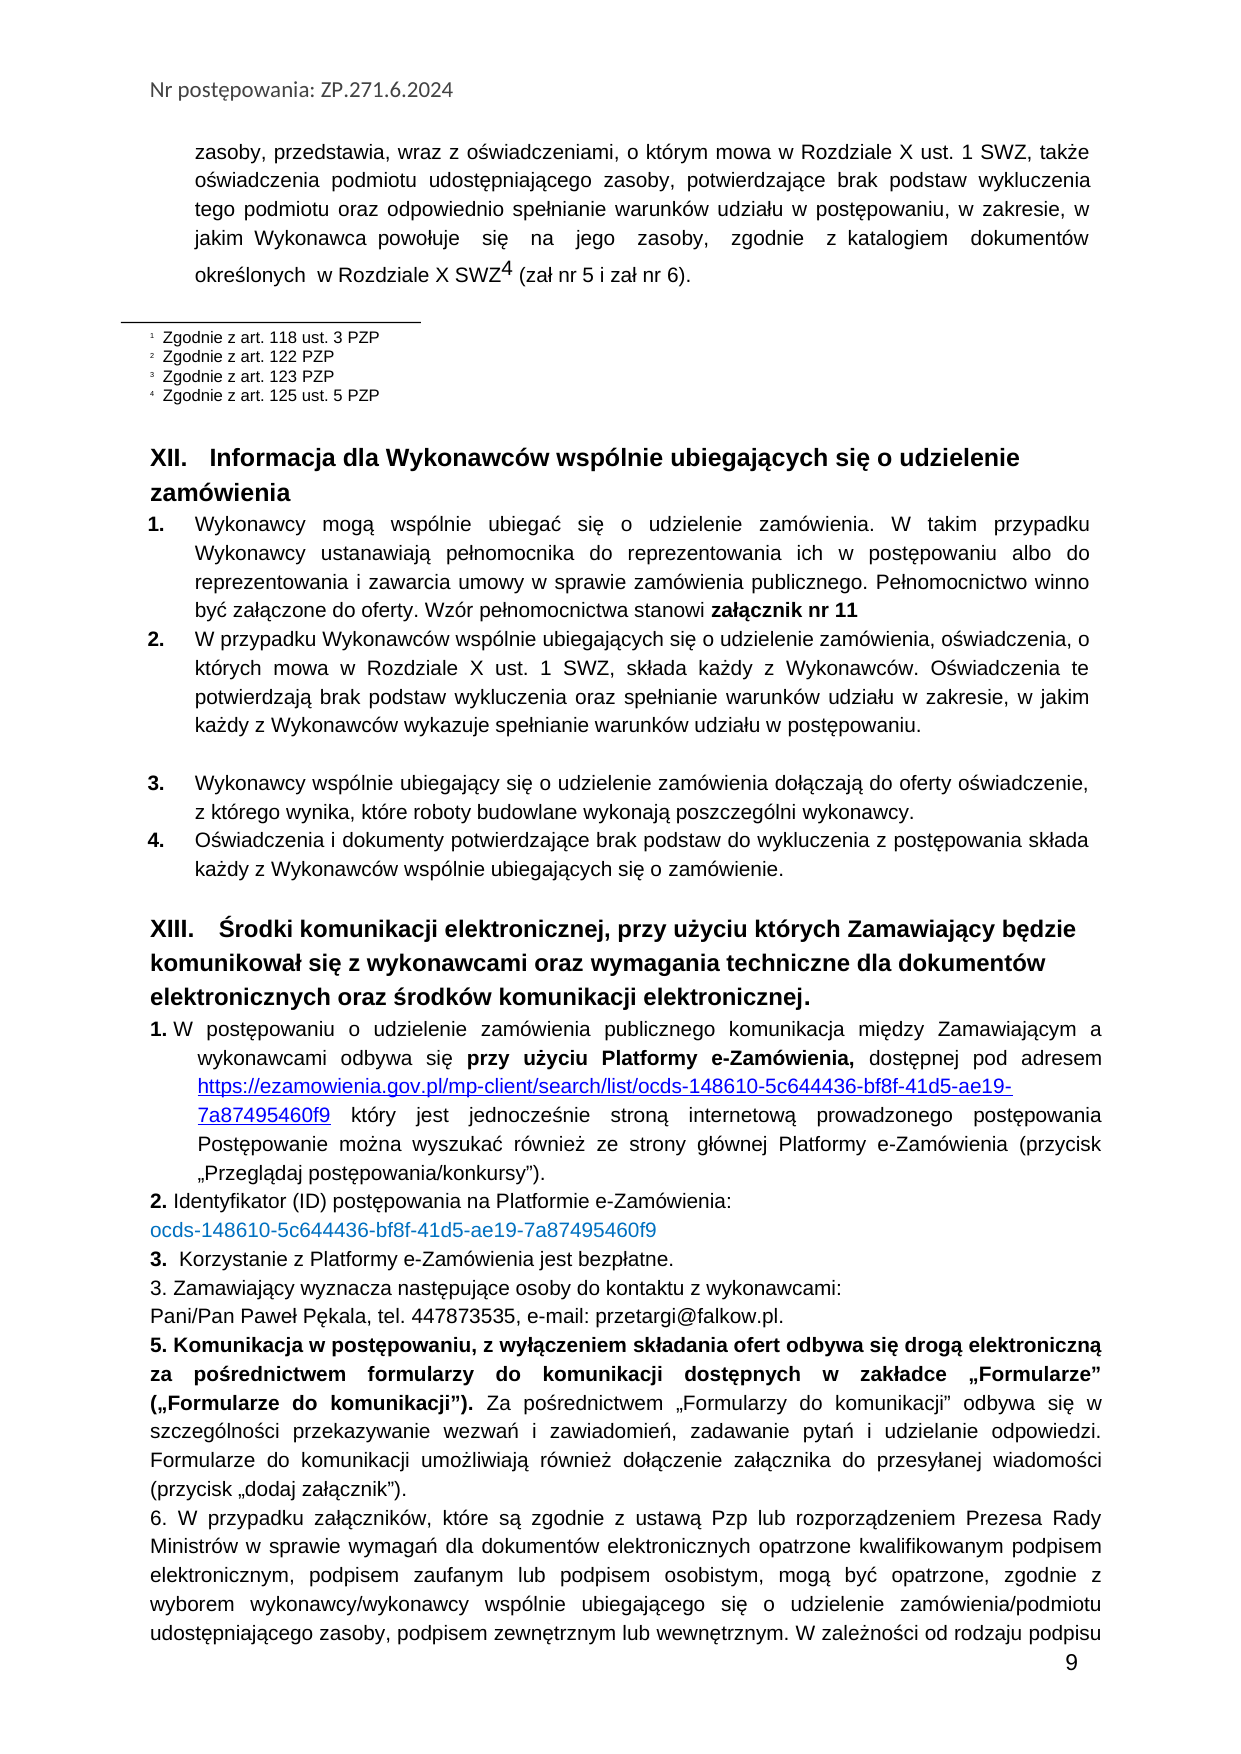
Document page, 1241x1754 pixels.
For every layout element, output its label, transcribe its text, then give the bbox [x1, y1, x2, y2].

list Wykonawcy mogą wspólnie ubiegać się o udzielenie zamówienia. W takim przypadku Wykonawcy ustanawiają pełnomocnika do reprezentowania ich w postępowaniu albo do reprezentowania i zawarcia umowy w sprawie zamówienia publicznego. Pełnomocnictwo winno być załączone do oferty. Wzór pełnomocnictwa stanowi załącznik nr 11 [147, 512, 1090, 622]
list Oświadczenia i dokumenty potwierdzające brak podstaw do wykluczenia z postępowania składa każdy z Wykonawców wspólnie ubiegających się o zamówienie. [147, 828, 1089, 881]
list Wykonawcy wspólnie ubiegający się o udzielenie zamówienia dołączają do oferty oświadczenie, z którego wynika, które roboty budowlane wykonają poszczególni wykonawcy. [147, 771, 1090, 823]
subtitle Pani/Pan Paweł Pękala, tel. 447873535, e-mail: przetargi@falkow.pl. [150, 1304, 1103, 1328]
list W przypadku Wykonawców wspólnie ubiegających się o udzielenie zamówienia, oświadczenia, o których mowa w Rozdziale X ust. 1 SWZ, składa każdy z Wykonawców. Oświadczenia te potwierdzają brak podstaw wykluczenia oraz spełnianie warunków udziału w zakresie, w jakim każdy z Wykonawców wykazuje spełnianie warunków udziału w postępowaniu. [147, 627, 1091, 737]
subtitle Identyfikator (ID) postępowania na Platformie e-Zamówienia: [150, 1189, 1103, 1213]
subtitle ocds-148610-5c644436-bf8f-41d5-ae19-7a87495460f9 [150, 1218, 1103, 1242]
list Zgodnie z art. 125 ust. 5 PZP [150, 386, 1103, 405]
subtitle 3. Zamawiający wyznacza następujące osoby do kontaktu z wykonawcami: [150, 1275, 1103, 1299]
subtitle Informacja dla Wykonawców wspólnie ubiegających się o udzielenie zamówienia [150, 443, 1054, 506]
list Zgodnie z art. 118 ust. 3 PZP [150, 322, 1103, 347]
list Zgodnie z art. 123 PZP [150, 366, 1103, 386]
list Zgodnie z art. 122 PZP [150, 347, 1103, 366]
subtitle Korzystanie z Platformy e-Zamówienia jest bezpłatne. [150, 1247, 1103, 1271]
subtitle 5. Komunikacja w postępowaniu, z wyłączeniem składania ofert odbywa się drogą elektroniczną za pośrednictwem formularzy do komunikacji dostępnych w zakładce „Formularze” („Formularze do komunikacji”). Za pośrednictwem „Formularzy do komunikacji” odbywa się w szczególności przekazywanie wezwań i zawiadomień, zadawanie pytań i udzielanie odpowiedzi. Formularze do komunikacji umożliwiają również dołączenie załącznika do przesyłanej wiadomości (przycisk „dodaj załącznik”). [150, 1333, 1103, 1501]
subtitle W postępowaniu o udzielenie zamówienia publicznego komunikacja między Zamawiającym a wykonawcami odbywa się przy użyciu Platformy e-Zamówienia, dostępnej pod adresem https://ezamowienia.gov.pl/mp-client/search/list/ocds-148610-5c644436-bf8f-41d5-ae19-7a87495460f9 który jest jednocześnie stroną internetową prowadzonego postępowania Postępowanie można wyszukać również ze strony głównej Platformy e-Zamówienia (przycisk „Przeglądaj postępowania/konkursy”). [150, 1017, 1103, 1184]
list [147, 139, 1091, 287]
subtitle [150, 1505, 1103, 1644]
subtitle Środki komunikacji elektronicznej, przy użyciu których Zamawiający będzie komunikował się z wykonawcami oraz wymagania techniczne dla dokumentów elektronicznych oraz środków komunikacji elektronicznej. [150, 914, 1095, 1011]
